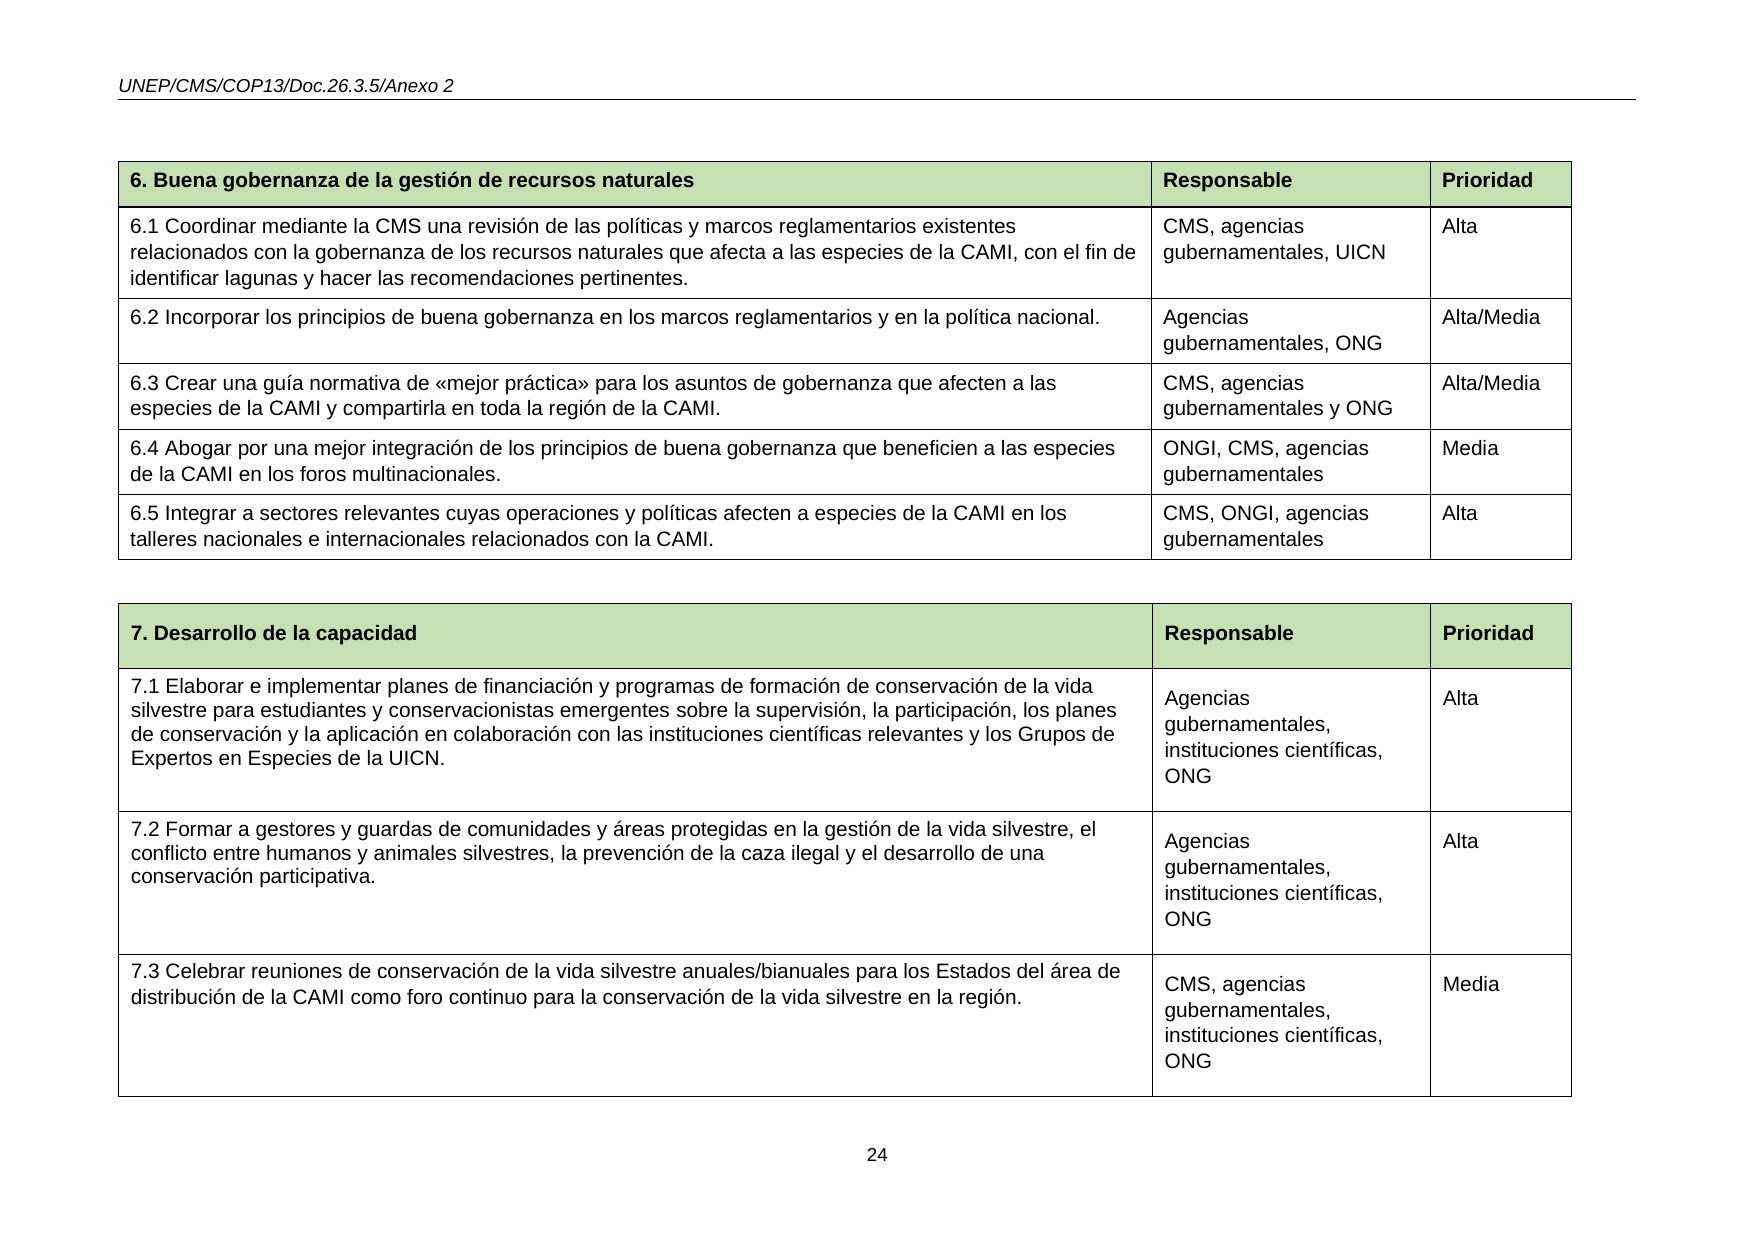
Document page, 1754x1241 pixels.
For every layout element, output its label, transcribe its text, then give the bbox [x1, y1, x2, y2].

table_cell 6.5 Integrar a sectores relevantes cuyas operaciones y políticas afecten a especies de la CAMI en los talleres nacionales e internacionales relacionados con la CAMI. [119, 495, 1151, 559]
table_cell Alta [1431, 495, 1571, 559]
table_header Prioridad [1431, 162, 1571, 206]
table_cell Media [1431, 955, 1571, 1096]
table_cell 7.2 Formar a gestores y guardas de comunidades y áreas protegidas en la gestión de la vida silvestre, el conflicto entre humanos y animales silvestres, la prevención de la caza ilegal y el desarrollo de una conservación participativa. [119, 812, 1152, 953]
table_cell 6.4 Abogar por una mejor integración de los principios de buena gobernanza que beneficien a las especies de la CAMI en los foros multinacionales. [119, 430, 1151, 494]
table_header 6. Buena gobernanza de la gestión de recursos naturales [119, 162, 1151, 206]
table_cell Alta [1431, 812, 1571, 953]
table_cell Agencias gubernamentales, ONG [1152, 299, 1430, 363]
table_cell Alta [1431, 669, 1571, 811]
table_cell CMS, agencias gubernamentales y ONG [1152, 364, 1430, 428]
table_header 7. Desarrollo de la capacidad [119, 604, 1152, 668]
table_cell 6.1 Coordinar mediante la CMS una revisión de las políticas y marcos reglamentarios existentes relacionados con la gobernanza de los recursos naturales que afecta a las especies de la CAMI, con el fin de identificar lagunas y hacer las recomendaciones pertinentes. [119, 208, 1151, 298]
table_header Prioridad [1431, 604, 1571, 668]
table_header Responsable [1152, 162, 1430, 206]
table_cell CMS, agencias gubernamentales, instituciones científicas, ONG [1153, 955, 1430, 1096]
table_cell CMS, agencias gubernamentales, UICN [1152, 208, 1430, 298]
table_cell Alta/Media [1431, 364, 1571, 428]
table_cell Alta/Media [1431, 299, 1571, 363]
table_cell 7.1 Elaborar e implementar planes de financiación y programas de formación de conservación de la vida silvestre para estudiantes y conservacionistas emergentes sobre la supervisión, la participación, los planes de conservación y la aplicación en colaboración con las instituciones científicas relevantes y los Grupos de Expertos en Especies de la UICN. [119, 669, 1152, 811]
table_cell Media [1431, 430, 1571, 494]
table_cell 7.3 Celebrar reuniones de conservación de la vida silvestre anuales/bianuales para los Estados del área de distribución de la CAMI como foro continuo para la conservación de la vida silvestre en la región. [119, 955, 1152, 1096]
table_cell ONGI, CMS, agencias gubernamentales [1152, 430, 1430, 494]
table_cell CMS, ONGI, agencias gubernamentales [1152, 495, 1430, 559]
table_cell Agencias gubernamentales, instituciones científicas, ONG [1153, 669, 1430, 811]
table_cell 6.3 Crear una guía normativa de «mejor práctica» para los asuntos de gobernanza que afecten a las especies de la CAMI y compartirla en toda la región de la CAMI. [119, 364, 1151, 428]
table_cell Agencias gubernamentales, instituciones científicas, ONG [1153, 812, 1430, 953]
table_cell Alta [1431, 208, 1571, 298]
table_cell 6.2 Incorporar los principios de buena gobernanza en los marcos reglamentarios y en la política nacional. [119, 299, 1151, 363]
table_header Responsable [1153, 604, 1430, 668]
